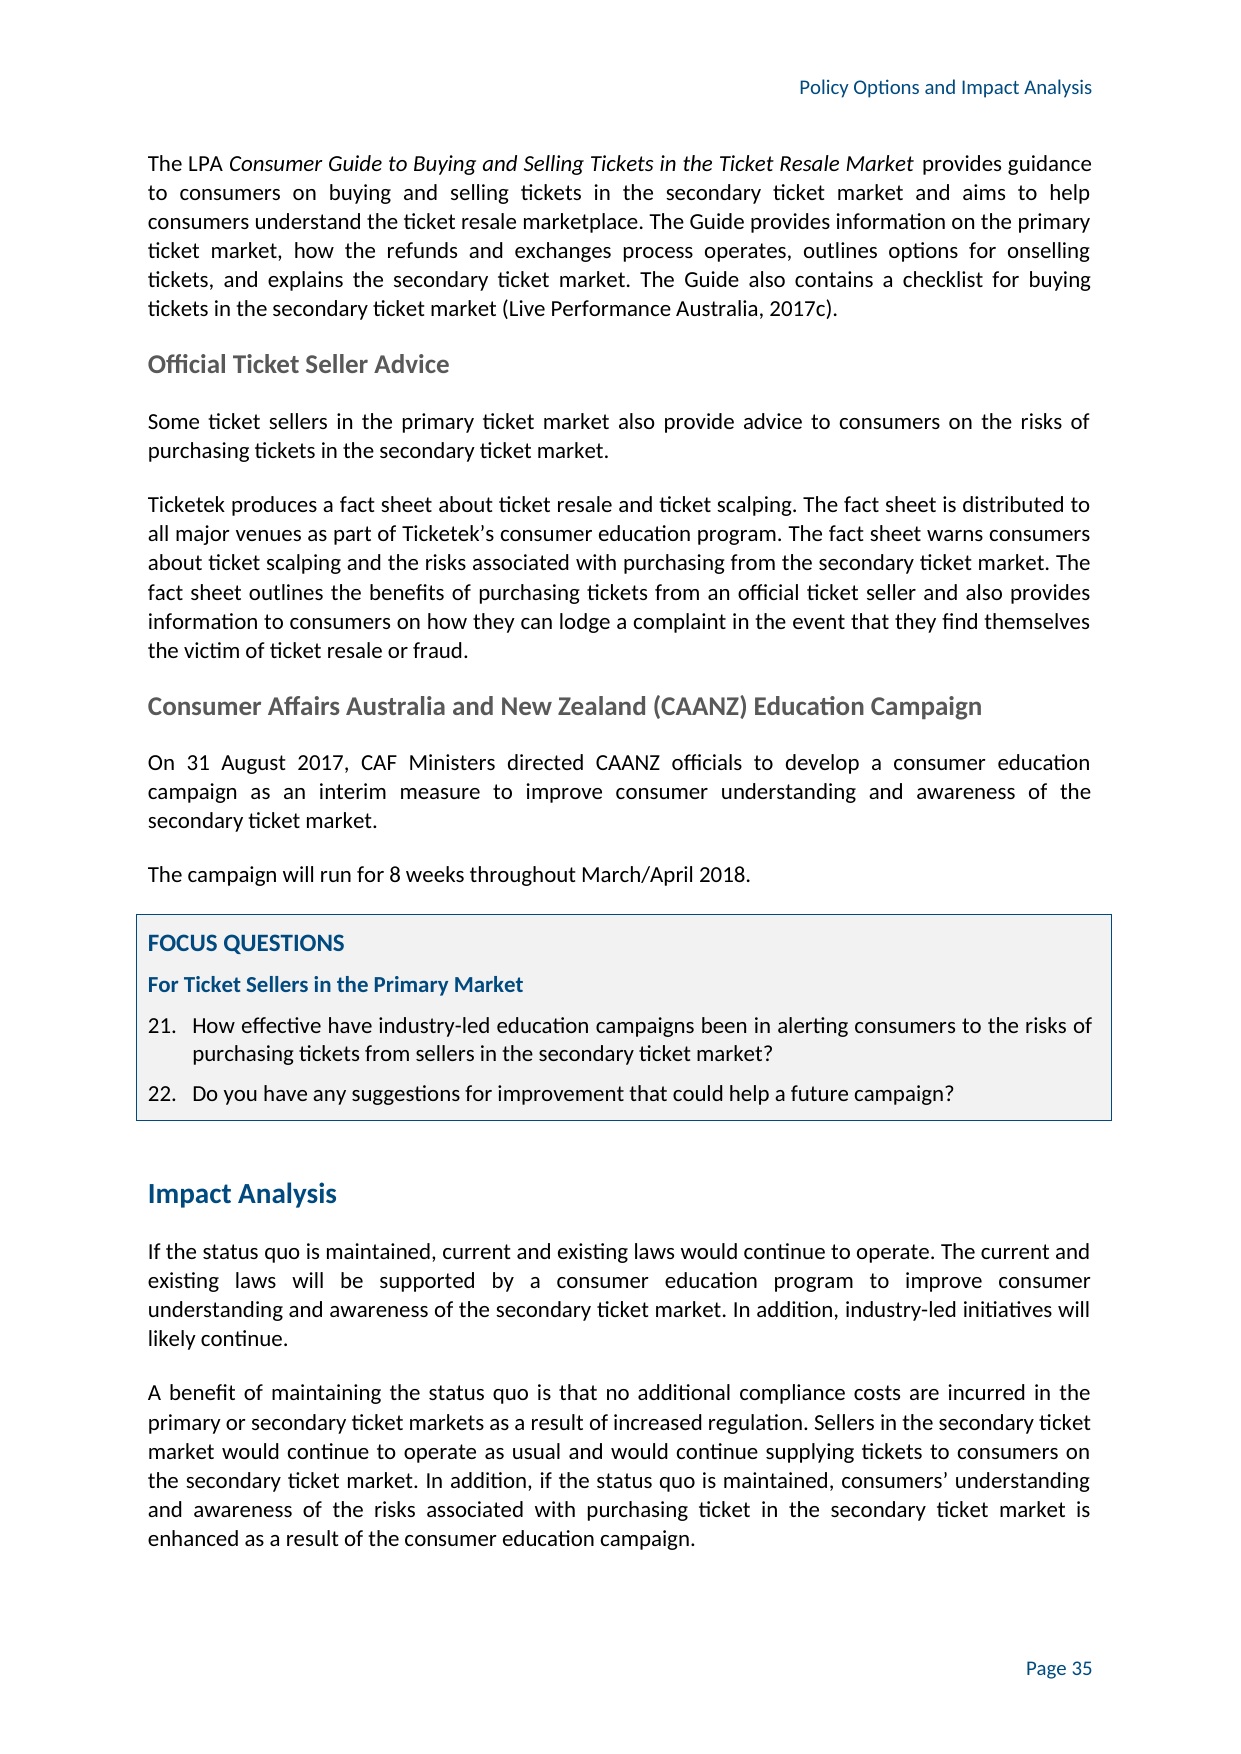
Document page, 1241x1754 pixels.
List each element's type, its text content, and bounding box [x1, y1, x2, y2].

text A benefit of maintaining the status quo is that no additional compliance costs are incurred in the primary or secondary ticket markets as a result of increased regulation. Sellers in the secondary ticket market would continue to operate as usual and would continue supplying tickets to consumers on the secondary ticket market. In addition, if the status quo is maintained, consumers’ understanding and awareness of the risks associated with purchasing ticket in the secondary ticket market is enhanced as a result of the consumer education campaign. [148, 1377, 1092, 1552]
text The LPA Consumer Guide to Buying and Selling Tickets in the Ticket Resale Market provides guidance to consumers on buying and selling tickets in the secondary ticket market and aims to help consumers understand the ticket resale marketplace. The Guide provides information on the primary ticket market, how the refunds and exchanges process operates, outlines options for onselling tickets, and explains the secondary ticket market. The Guide also contains a checklist for buying tickets in the secondary ticket market (Live Performance Australia, 2017c). [148, 148, 1092, 323]
text Ticketek produces a fact sheet about ticket resale and ticket scalping. The fact sheet is distributed to all major venues as part of Ticketek’s consumer education program. The fact sheet warns consumers about ticket scalping and the risks associated with purchasing from the secondary ticket market. The fact sheet outlines the benefits of purchasing tickets from an official ticket seller and also provides information to consumers on how they can lodge a complaint in the event that they find themselves the victim of ticket resale or fraud. [148, 489, 1092, 664]
text Some ticket sellers in the primary ticket market also provide advice to consumers on the risks of purchasing tickets in the secondary ticket market. [148, 406, 1092, 464]
text If the status quo is maintained, current and existing laws would continue to operate. The current and existing laws will be supported by a consumer education program to improve consumer understanding and awareness of the secondary ticket market. In addition, industry-led initiatives will likely continue. [148, 1236, 1092, 1352]
subtitle Consumer Affairs Australia and New Zealand (CAANZ) Education Campaign [148, 689, 1092, 722]
text On 31 August 2017, CAF Ministers directed CAANZ officials to develop a consumer education campaign as an interim measure to improve consumer understanding and awareness of the secondary ticket market. [148, 747, 1092, 834]
subtitle Official Ticket Seller Advice [148, 348, 1092, 381]
text The campaign will run for 8 weeks throughout March/April 2018. [148, 859, 1092, 889]
table_header FOCUS QUESTIONS For Ticket Sellers in the Primary Market How effective have industry-led education campaigns been in alerting consumers to the risks of purchasing tickets from sellers in the secondary ticket market? Do you have any suggestions for improvement that could help a future campaign? [137, 915, 1111, 1120]
subtitle Impact Analysis [148, 1175, 1092, 1211]
